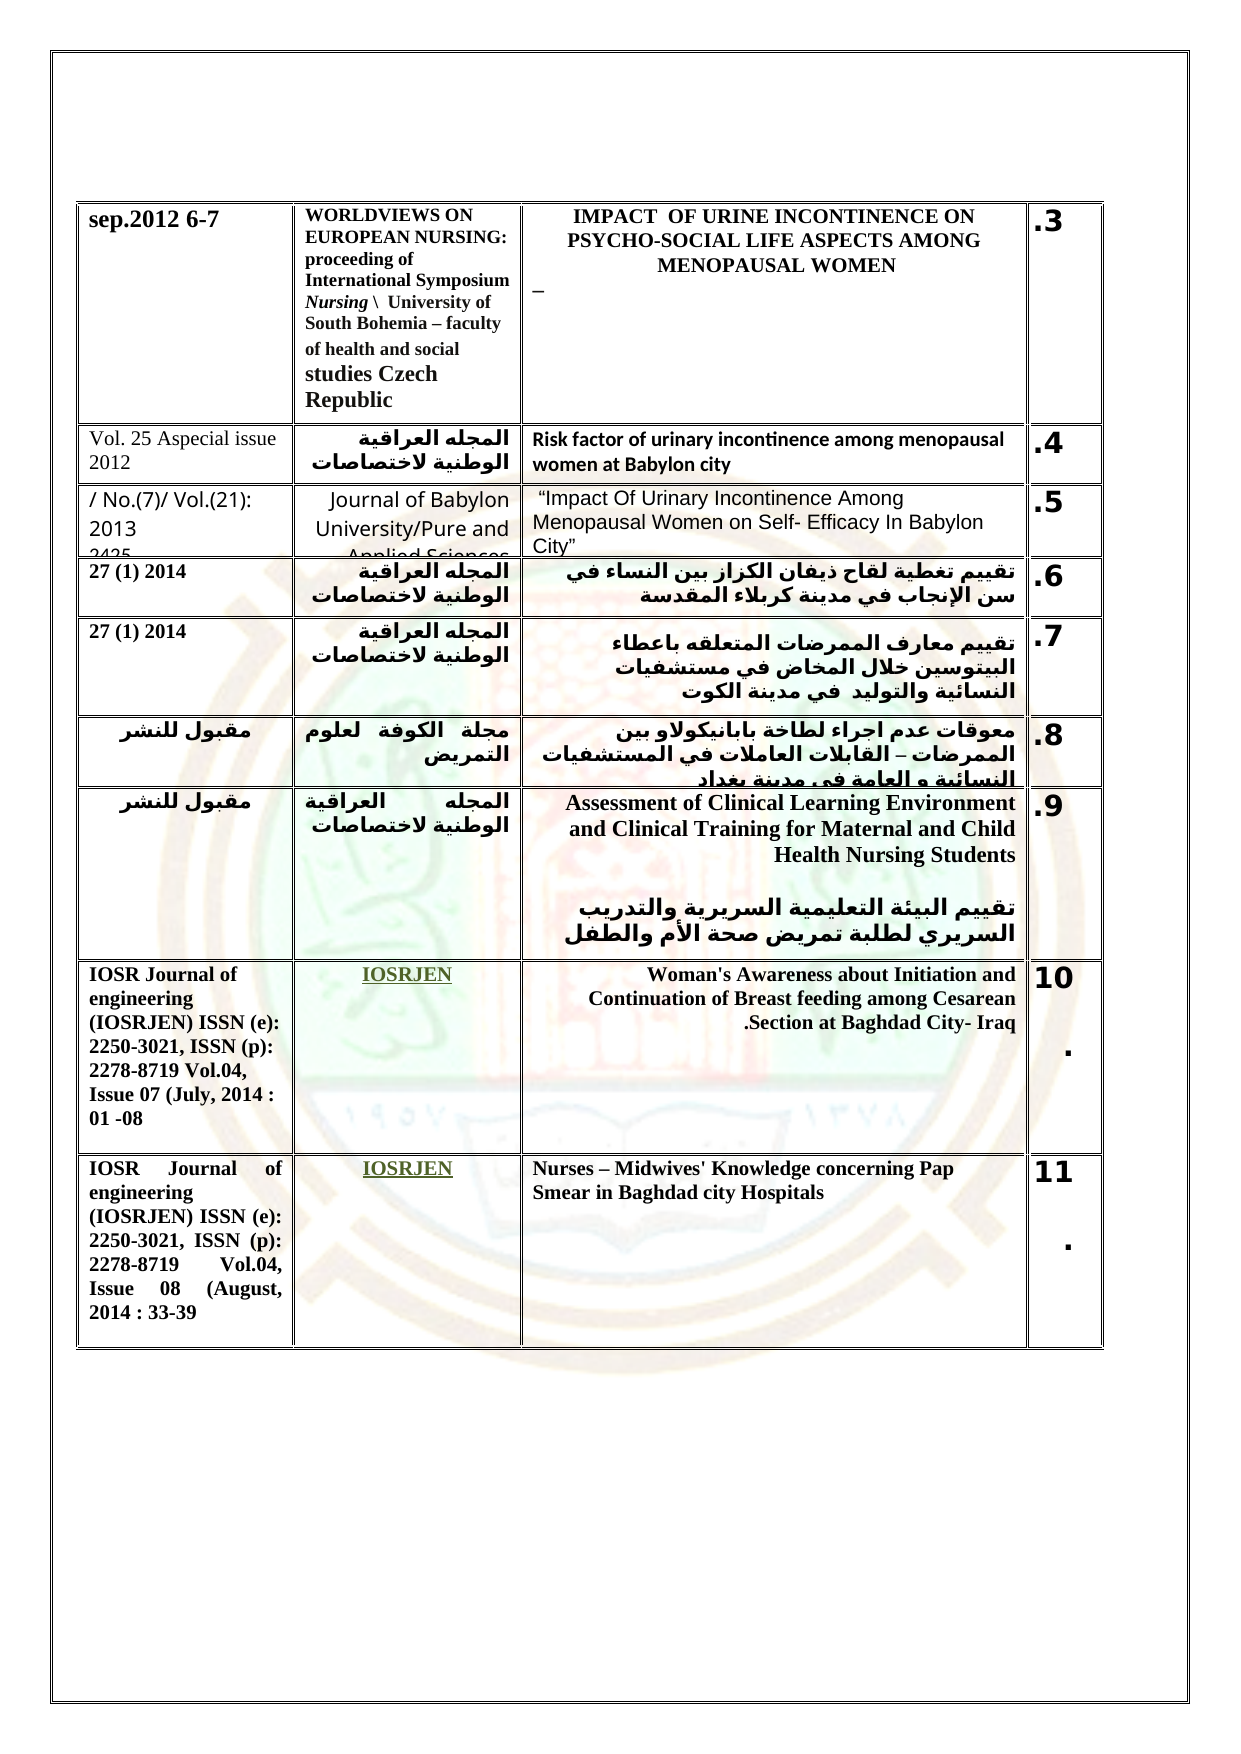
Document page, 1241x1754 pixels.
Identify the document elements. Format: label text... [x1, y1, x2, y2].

table_cell [1029, 1153, 1102, 1347]
table_cell معوقات عدم اجراء لطاخة بابانيكولاو بين الممرضات – القابلات العاملات في المستشفيات النسائية و العامة في مدينة بغداد [521, 715, 1027, 786]
table_cell [1028, 616, 1102, 715]
table_cell 27 (1) 2014 [79, 559, 292, 616]
table_cell المجله العراقية الوطنية لاختصاصات [295, 559, 520, 616]
table_cell [1029, 483, 1101, 556]
table_cell Woman's Awareness about Initiation and Continuation of Breast feeding among Cesarean Section at Baghdad City- Iraq. [523, 959, 1026, 1152]
table_cell المجله العراقية الوطنية لاختصاصات [295, 619, 520, 715]
table_cell مجلة الكوفة لعلوم التمريض [295, 718, 520, 786]
table_cell تقييم تغطية لقاح ذيفان الكزاز بين النساء في سن الإنجاب في مدينة كربلاء المقدسة [521, 556, 1027, 616]
table_cell “Impact Of Urinary Incontinence Among Menopausal Women on Self- Efficacy In Babylon City” [523, 483, 1026, 556]
table_cell IOSRJEN [295, 962, 520, 1152]
table_cell مقبول للنشر [79, 789, 292, 958]
table_cell مقبول للنشر [79, 718, 292, 786]
table_cell [1028, 715, 1102, 786]
table_cell المجله العراقية الوطنية لاختصاصات [295, 426, 520, 482]
table_cell 6-7 sep.2012 [78, 204, 293, 423]
table_cell / No.(7)/ Vol.(21): 2013 2425 [79, 486, 292, 556]
table_cell المجله العراقية الوطنية لاختصاصات [295, 789, 520, 958]
table_cell IMPACT OF URINE INCONTINENCE ON PSYCHO-SOCIAL LIFE ASPECTS AMONG MENOPAUSAL WOMEN – [521, 204, 1026, 423]
table_cell 27 (1) 2014 [79, 619, 292, 715]
table_cell [1028, 556, 1102, 616]
table_cell Vol. 25 Aspecial issue 2012 [79, 426, 292, 482]
table_cell WORLDVIEWS ON EUROPEAN NURSING: proceeding of International Symposium Nursing \ University of South Bohemia – faculty of health and social studies Czech Republic [294, 204, 521, 423]
table_cell [1029, 204, 1102, 423]
table_cell [1029, 786, 1101, 958]
table_cell IOSRJEN [294, 1156, 521, 1347]
table_cell Nurses – Midwives' Knowledge concerning Pap Smear in Baghdad city Hospitals [521, 1153, 1026, 1347]
table_cell IOSR Journal of engineering (IOSRJEN) ISSN (e): 2250-3021, ISSN (p): 2278-8719 Vol.04, Issue 08 (August, 2014 : 33-39 [78, 1156, 293, 1347]
table_cell [1029, 959, 1101, 1152]
table_cell Assessment of Clinical Learning Environment and Clinical Training for Maternal and Child Health Nursing Students تقييم البيئة التعليمية السريرية والتدريب السريري لطلبة تمريض صحة الأم والطفل [523, 786, 1026, 958]
table_cell تقييم معارف الممرضات المتعلقه باعطاء البيتوسين خلال المخاض في مستشفيات النسائية والتوليد في مدينة الكوت [521, 616, 1027, 715]
table_cell [1028, 423, 1102, 482]
table_cell Risk factor of urinary incontinence among menopausal women at Babylon city [521, 423, 1027, 482]
table_cell Journal of Babylon University/Pure and Applied Sciences [295, 486, 520, 556]
table_cell IOSR Journal of engineering (IOSRJEN) ISSN (e): 2250-3021, ISSN (p): 2278-8719 Vol.04, Issue 07 (July, 2014 : 01 -08 [79, 962, 292, 1152]
